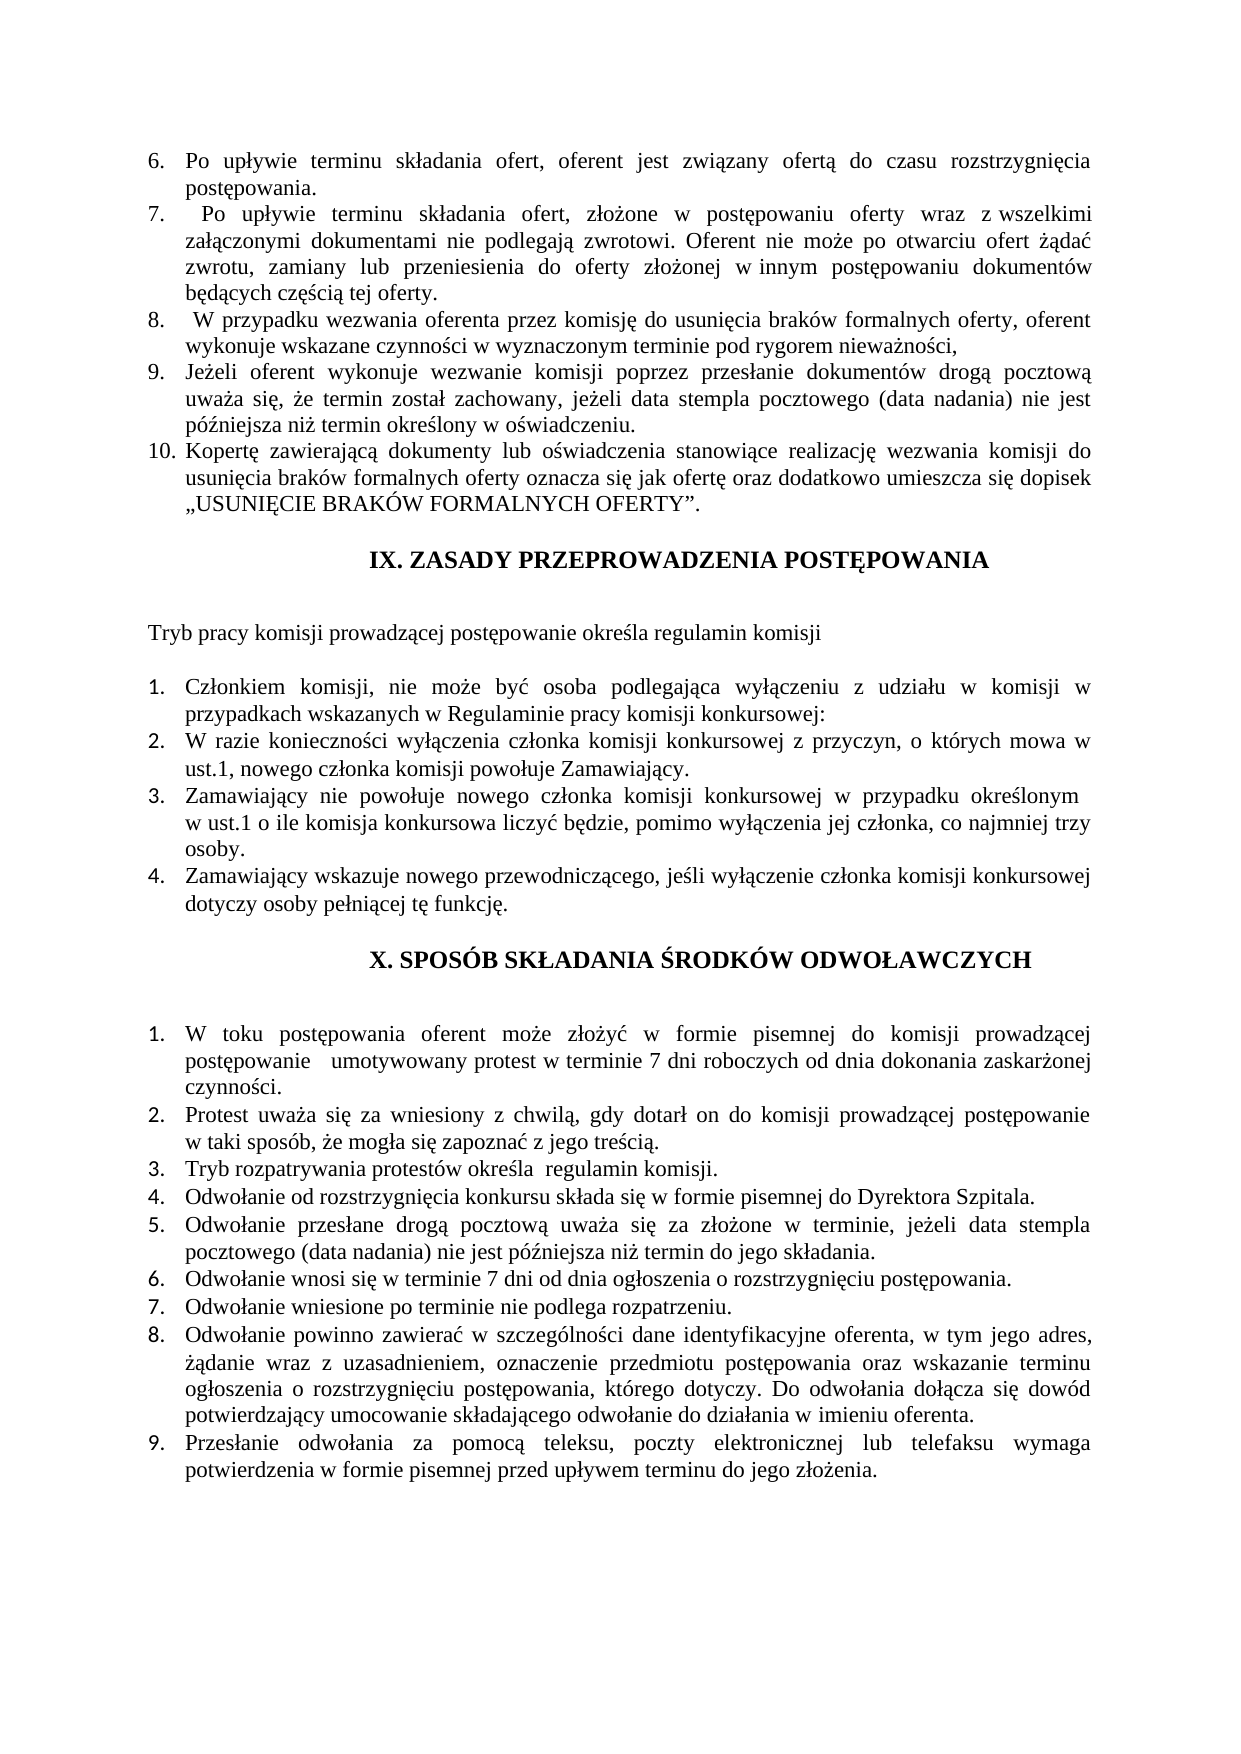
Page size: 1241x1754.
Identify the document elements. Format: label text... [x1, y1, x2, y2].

list Odwołanie przesłane drogą pocztową uważa się za złożone w terminie, jeżeli data stempla pocztowego (data nadania) nie jest późniejsza niż termin do jego składania. [148, 1210, 1093, 1264]
list Odwołanie powinno zawierać w szczególności dane identyfikacyjne oferenta, w tym jego adres, żądanie wraz z uzasadnieniem, oznaczenie przedmiotu postępowania oraz wskazanie terminu ogłoszenia o rozstrzygnięciu postępowania, którego dotyczy. Do odwołania dołącza się dowód potwierdzający umocowanie składającego odwołanie do działania w imieniu oferenta. [148, 1321, 1093, 1428]
text IX. ZASADY PRZEPROWADZENIA POSTĘPOWANIA [148, 545, 1093, 574]
list Po upływie terminu składania ofert, złożone w postępowaniu oferty wraz z wszelkimi załączonymi dokumentami nie podlegają zwrotowi. Oferent nie może po otwarciu ofert żądać zwrotu, zamiany lub przeniesienia do oferty złożonej w innym postępowaniu dokumentów będących częścią tej oferty. [148, 200, 1093, 306]
list Odwołanie od rozstrzygnięcia konkursu składa się w formie pisemnej do Dyrektora Szpitala. [148, 1182, 1093, 1210]
list W przypadku wezwania oferenta przez komisję do usunięcia braków formalnych oferty, oferent wykonuje wskazane czynności w wyznaczonym terminie pod rygorem nieważności, [148, 306, 1093, 358]
list Członkiem komisji, nie może być osoba podlegająca wyłączeniu z udziału w komisji w przypadkach wskazanych w Regulaminie pracy komisji konkursowej: [148, 672, 1093, 727]
list Kopertę zawierającą dokumenty lub oświadczenia stanowiące realizację wezwania komisji do usunięcia braków formalnych oferty oznacza się jak ofertę oraz dodatkowo umieszcza się dopisek „USUNIĘCIE BRAKÓW FORMALNYCH OFERTY”. [148, 437, 1093, 517]
list Tryb rozpatrywania protestów określa regulamin komisji. [148, 1154, 1093, 1182]
text Tryb pracy komisji prowadzącej postępowanie określa regulamin komisji [148, 619, 1093, 646]
list Protest uważa się za wniesiony z chwilą, gdy dotarł on do komisji prowadzącej postępowanie w taki sposób, że mogła się zapoznać z jego treścią. [148, 1100, 1093, 1154]
list Odwołanie wnosi się w terminie 7 dni od dnia ogłoszenia o rozstrzygnięciu postępowania. [148, 1264, 1093, 1292]
list W razie konieczności wyłączenia członka komisji konkursowej z przyczyn, o których mowa w ust.1, nowego członka komisji powołuje Zamawiający. [148, 727, 1093, 781]
list Po upływie terminu składania ofert, oferent jest związany ofertą do czasu rozstrzygnięcia postępowania. [148, 148, 1093, 200]
list Zamawiający nie powołuje nowego członka komisji konkursowej w przypadku określonym w ust.1 o ile komisja konkursowa liczyć będzie, pomimo wyłączenia jej członka, co najmniej trzy osoby. [148, 781, 1093, 862]
list Jeżeli oferent wykonuje wezwanie komisji poprzez przesłanie dokumentów drogą pocztową uważa się, że termin został zachowany, jeżeli data stempla pocztowego (data nadania) nie jest późniejsza niż termin określony w oświadczeniu. [148, 358, 1093, 437]
list Przesłanie odwołania za pomocą teleksu, poczty elektronicznej lub telefaksu wymaga potwierdzenia w formie pisemnej przed upływem terminu do jego złożenia. [148, 1428, 1093, 1482]
list W toku postępowania oferent może złożyć w formie pisemnej do komisji prowadzącej postępowanie umotywowany protest w terminie 7 dni roboczych od dnia dokonania zaskarżonej czynności. [148, 1019, 1093, 1100]
text X. SPOSÓB SKŁADANIA ŚRODKÓW ODWOŁAWCZYCH [148, 945, 1093, 973]
list Zamawiający wskazuje nowego przewodniczącego, jeśli wyłączenie członka komisji konkursowej dotyczy osoby pełniącej tę funkcję. [148, 862, 1093, 916]
list Odwołanie wniesione po terminie nie podlega rozpatrzeniu. [148, 1292, 1093, 1321]
